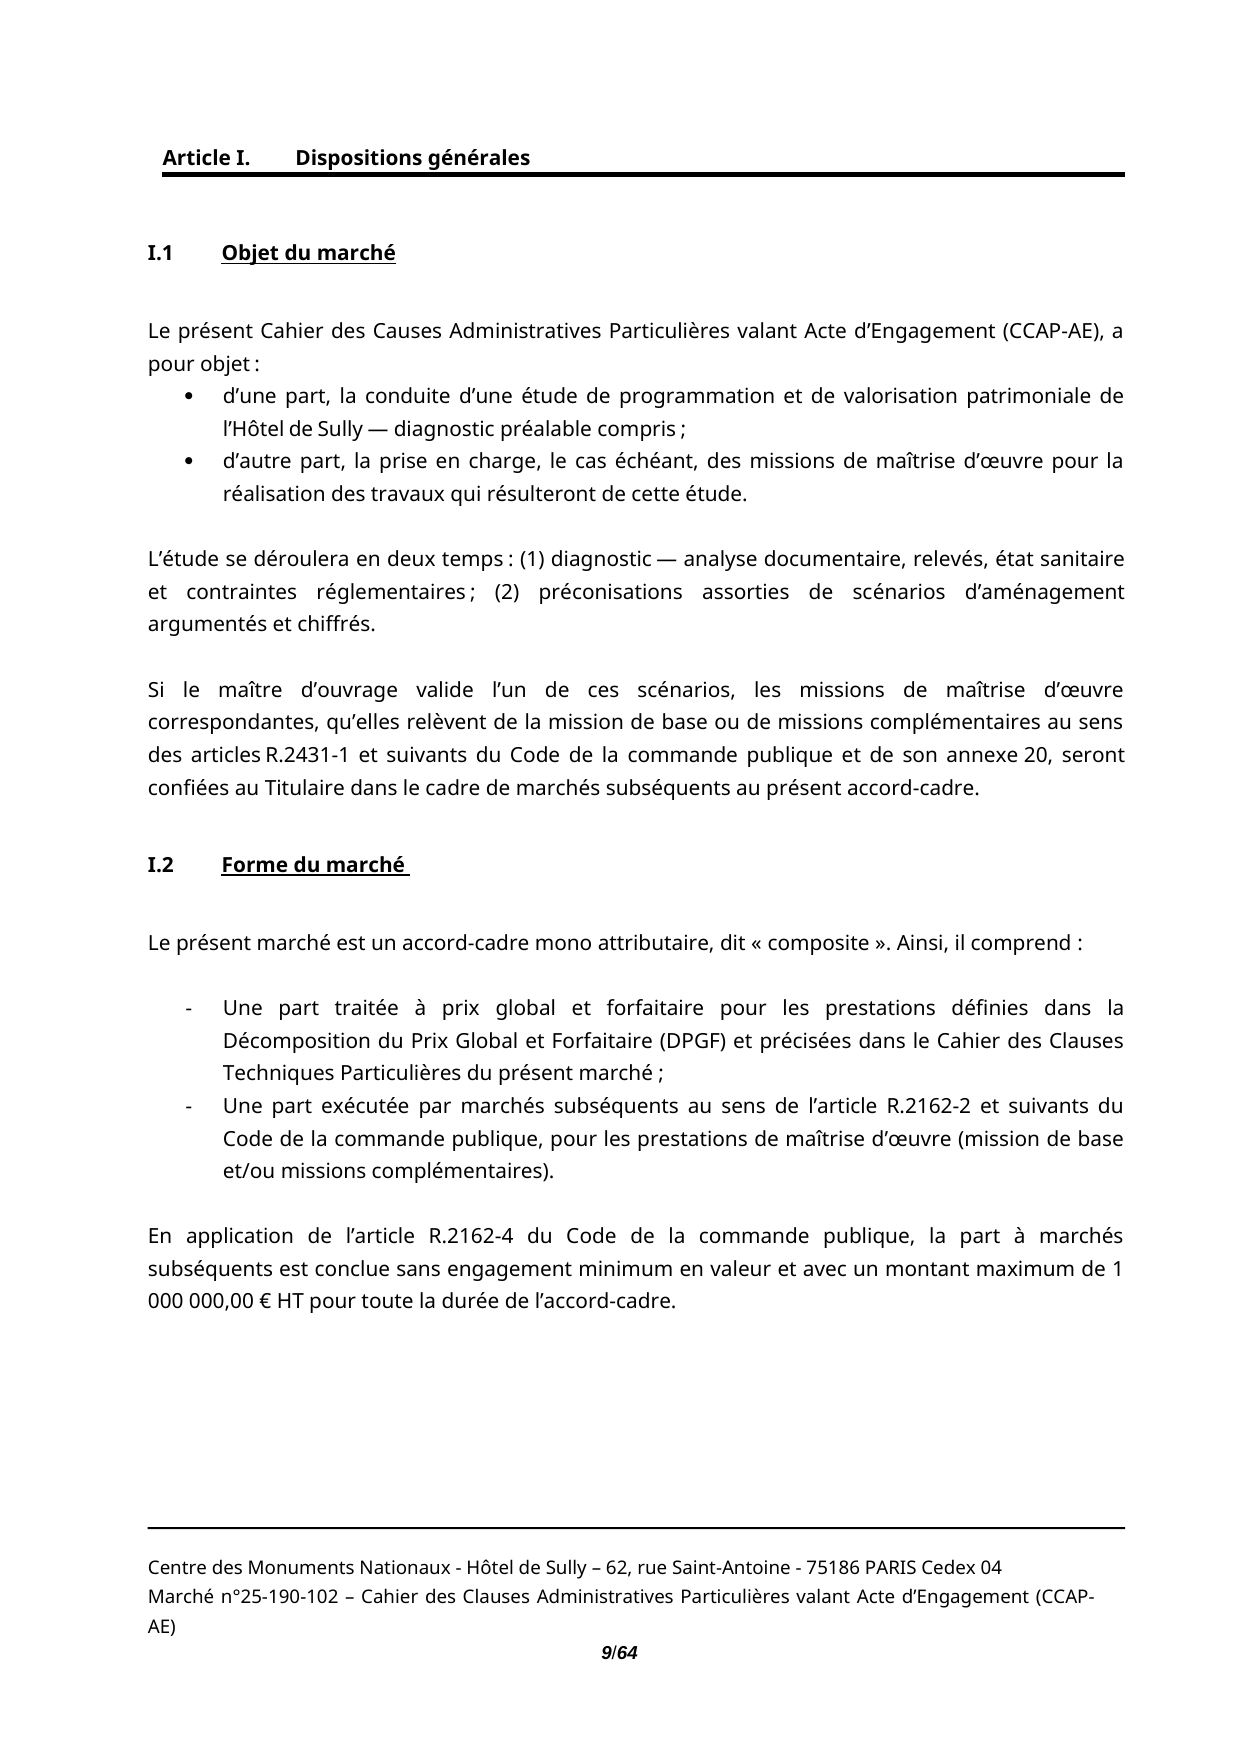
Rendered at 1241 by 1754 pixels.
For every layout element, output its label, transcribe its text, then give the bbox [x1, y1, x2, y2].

text L’étude se déroulera en deux temps : (1) diagnostic — analyse documentaire, relevés, état sanitaire et contraintes réglementaires ; (2) préconisations assorties de scénarios d’aménagement argumentés et chiffrés. [148, 544, 1125, 638]
subtitle Forme du marché [148, 850, 1125, 879]
list Une part traitée à prix global et forfaitaire pour les prestations définies dans la Décomposition du Prix Global et Forfaitaire (DPGF) et précisées dans le Cahier des Clauses Techniques Particulières du présent marché ; [185, 993, 1125, 1087]
list Une part exécutée par marchés subséquents au sens de l’article R.2162-2 et suivants du Code de la commande publique, pour les prestations de maîtrise d’œuvre (mission de base et/ou missions complémentaires). [185, 1091, 1125, 1185]
subtitle Objet du marché [148, 238, 1125, 267]
list d’une part, la conduite d’une étude de programmation et de valorisation patrimoniale de l’Hôtel de Sully — diagnostic préalable compris ; [185, 381, 1125, 442]
subtitle Dispositions générales [162, 143, 1125, 172]
text Si le maître d’ouvrage valide l’un de ces scénarios, les missions de maîtrise d’œuvre correspondantes, qu’elles relèvent de la mission de base ou de missions complémentaires au sens des articles R.2431-1 et suivants du Code de la commande publique et de son annexe 20, seront confiées au Titulaire dans le cadre de marchés subséquents au présent accord-cadre. [148, 642, 1125, 801]
text Le présent Cahier des Causes Administratives Particulières valant Acte d’Engagement (CCAP-AE), a pour objet : [148, 316, 1125, 377]
text Le présent marché est un accord-cadre mono attributaire, dit « composite ». Ainsi, il comprend : [148, 928, 1125, 956]
list d’autre part, la prise en charge, le cas échéant, des missions de maîtrise d’œuvre pour la réalisation des travaux qui résulteront de cette étude. [185, 447, 1125, 508]
text En application de l’article R.2162-4 du Code de la commande publique, la part à marchés subséquents est conclue sans engagement minimum en valeur et avec un montant maximum de 1 000 000,00 € HT pour toute la durée de l’accord-cadre. [148, 1221, 1125, 1315]
